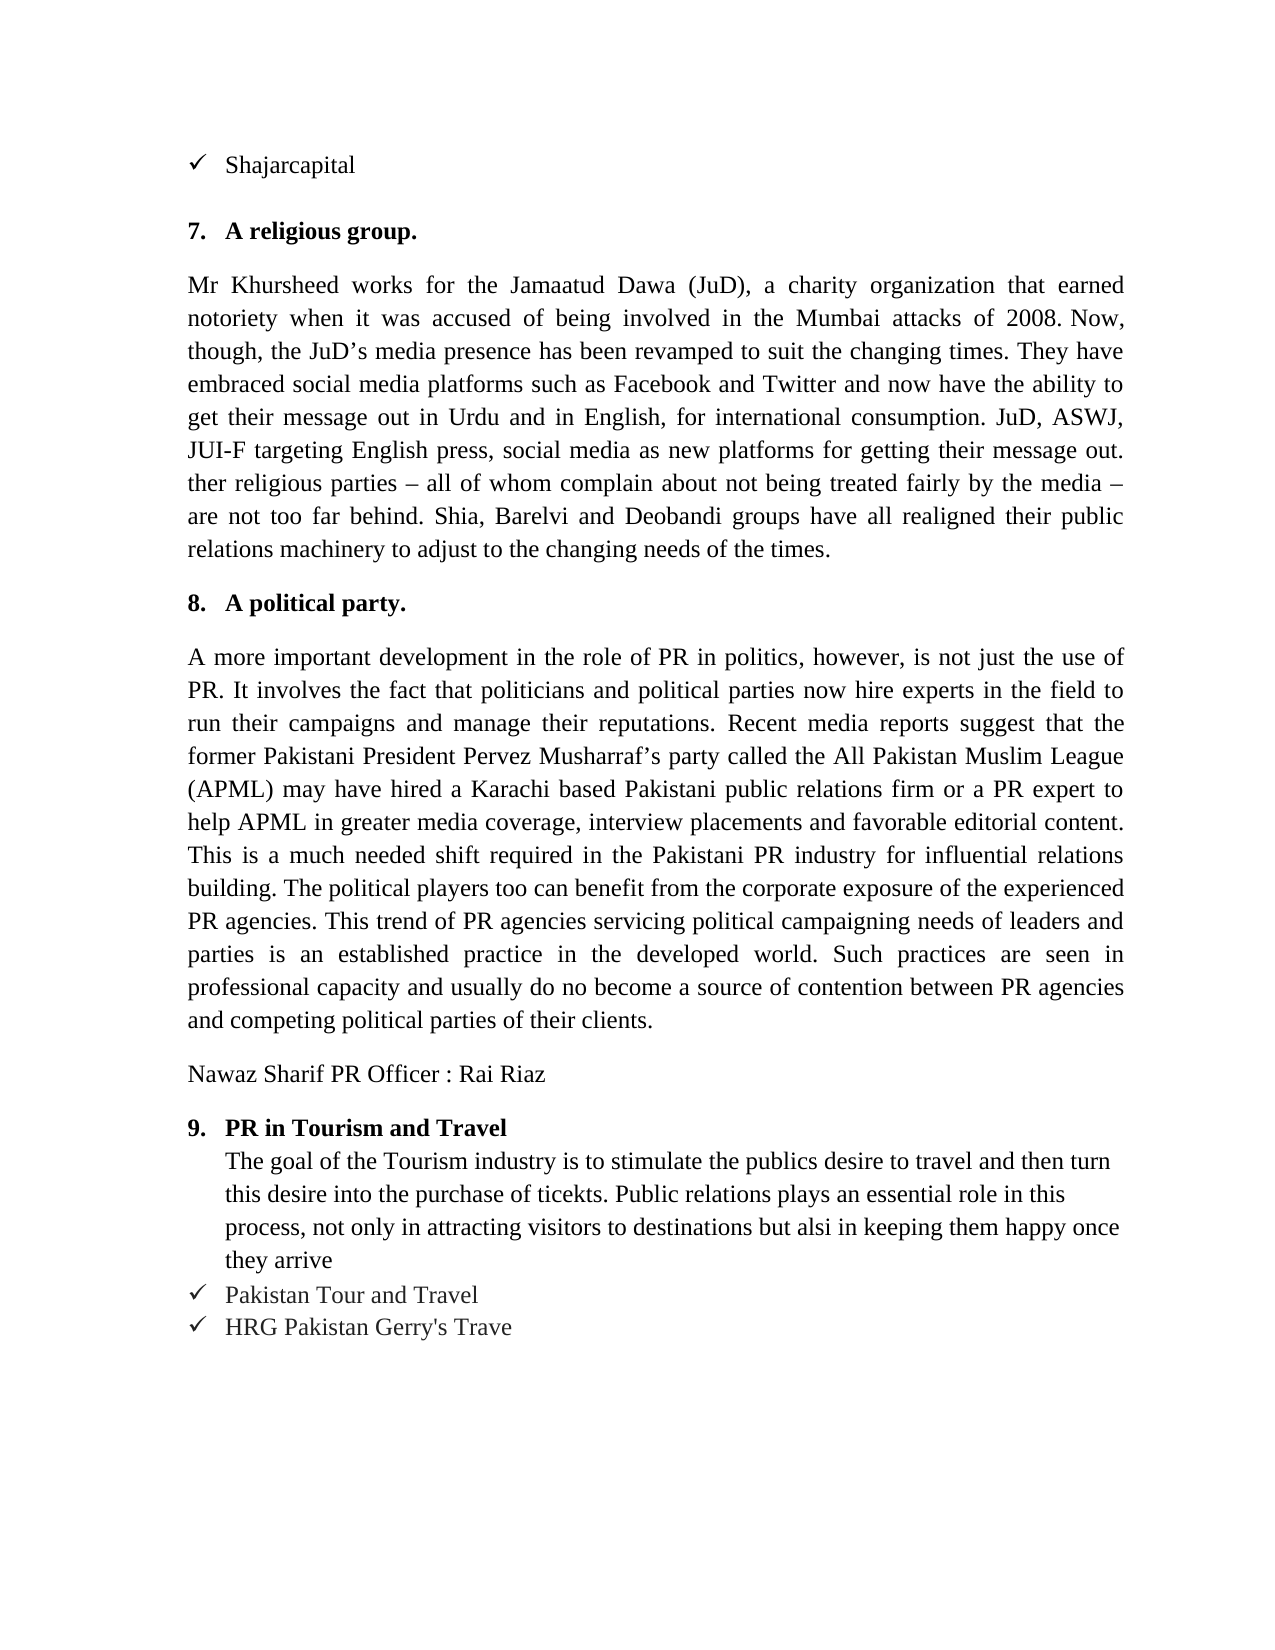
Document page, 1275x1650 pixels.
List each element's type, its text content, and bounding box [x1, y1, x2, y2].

text Nawaz Sharif PR Officer : Rai Riaz [187, 1059, 1125, 1088]
list The goal of the Tourism industry is to stimulate the publics desire to travel and then turn this desire into the purchase of ticekts. Public relations plays an essential role in this process, not only in attracting visitors to destinations but alsi in keeping them happy once they arrive [225, 1146, 1125, 1273]
list A political party. [187, 588, 1125, 617]
text A more important development in the role of PR in politics, however, is not just the use of PR. It involves the fact that politicians and political parties now hire experts in the field to run their campaigns and manage their reputations. Recent media reports suggest that the former Pakistani President Pervez Musharraf’s party called the All Pakistan Muslim League (APML) may have hired a Karachi based Pakistani public relations firm or a PR expert to help APML in greater media coverage, interview placements and favorable editorial content. This is a much needed shift required in the Pakistani PR industry for influential relations building. The political players too can benefit from the corporate exposure of the experienced PR agencies. This trend of PR agencies servicing political campaigning needs of leaders and parties is an established practice in the developed world. Such practices are seen in professional capacity and usually do no become a source of contention between PR agencies and competing political parties of their clients. [187, 642, 1125, 1034]
list Shajarcapital [187, 150, 1125, 179]
list HRG Pakistan Gerry's Trave [187, 1309, 1125, 1340]
text Mr Khursheed works for the Jamaatud Dawa (JuD), a charity organization that earned notoriety when it was accused of being involved in the Mumbai attacks of 2008. Now, though, the JuD’s media presence has been revamped to suit the changing times. They have embraced social media platforms such as Facebook and Twitter and now have the ability to get their message out in Urdu and in English, for international consumption. JuD, ASWJ, JUI-F targeting English press, social media as new platforms for getting their message out. ther religious parties – all of whom complain about not being treated fairly by the media – are not too far behind. Shia, Barelvi and Deobandi groups have all realigned their public relations machinery to adjust to the changing needs of the times. [187, 270, 1125, 563]
list A religious group. [187, 216, 1125, 245]
list PR in Tourism and Travel [187, 1113, 1125, 1141]
list Pakistan Tour and Travel [187, 1278, 1125, 1309]
